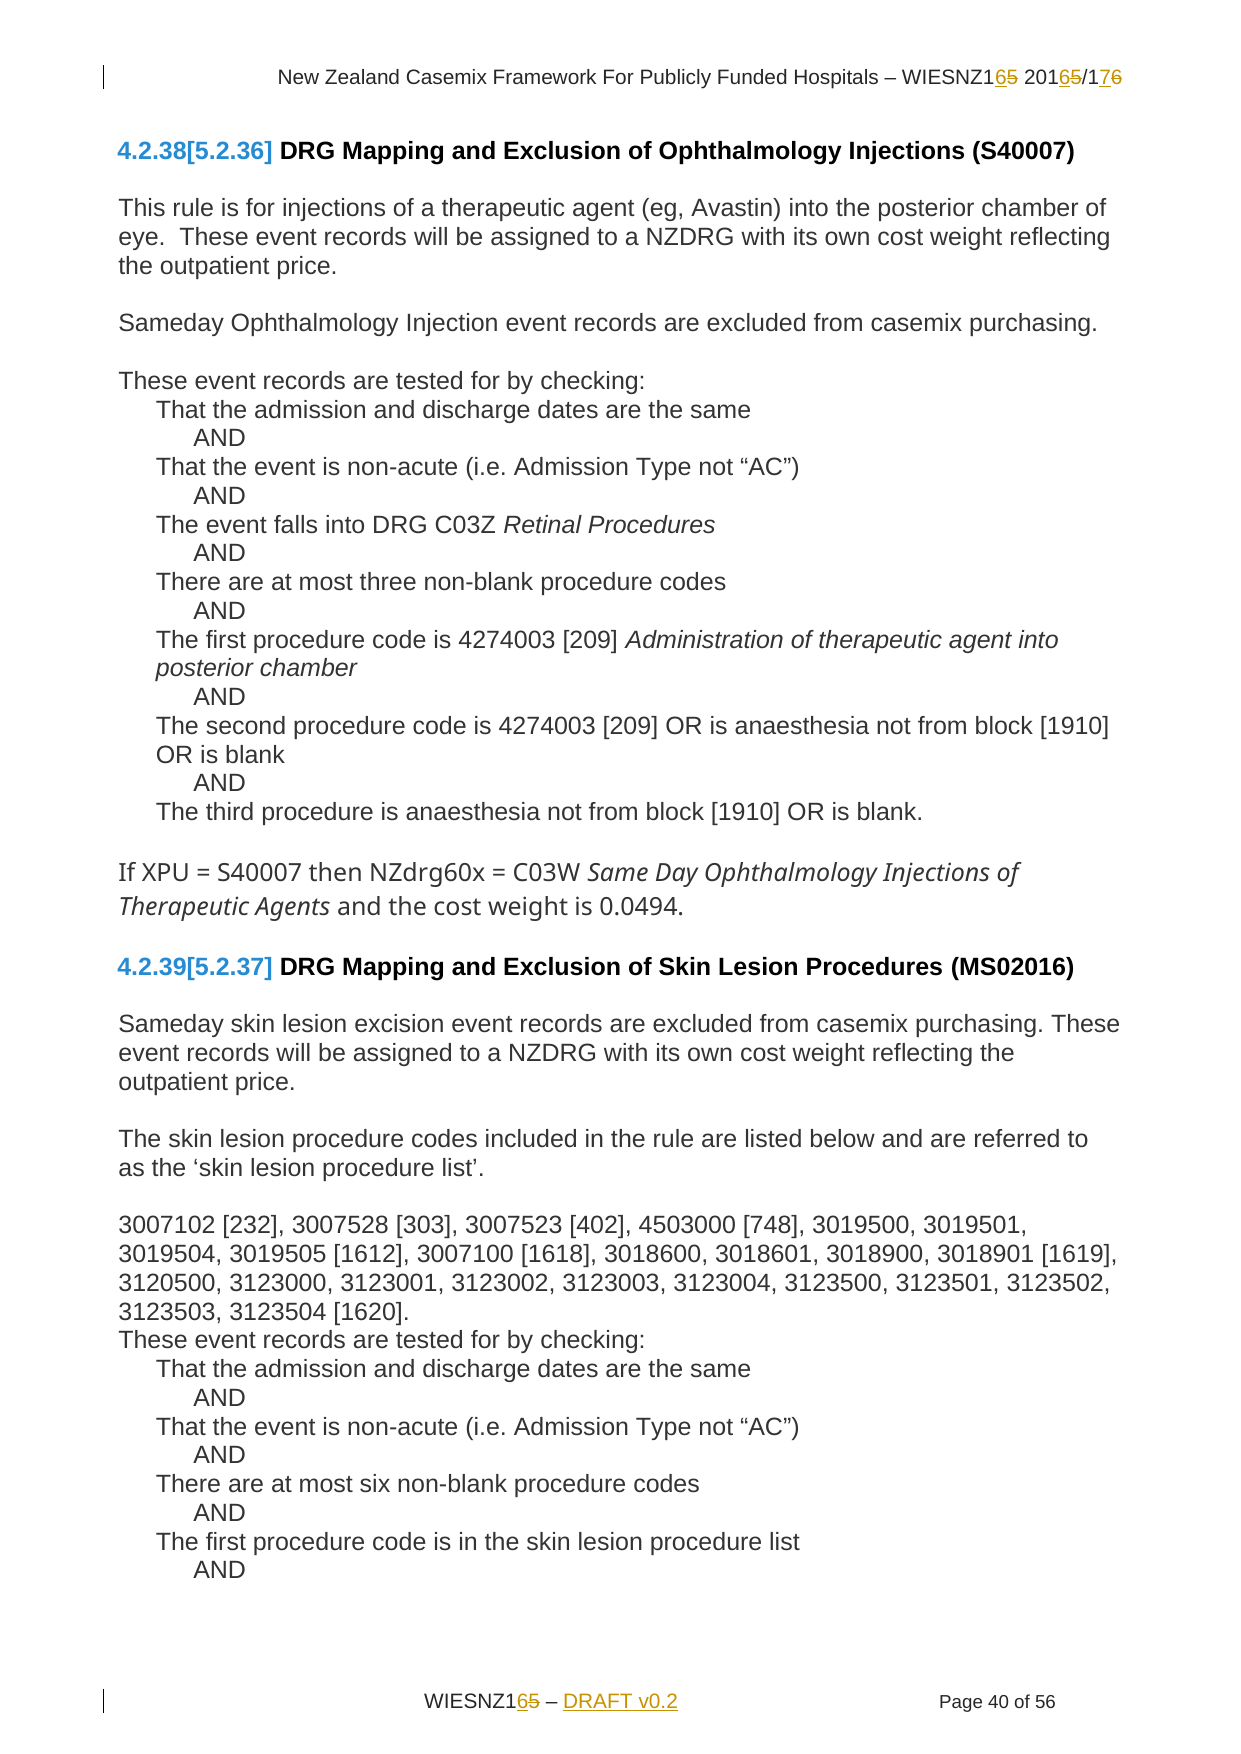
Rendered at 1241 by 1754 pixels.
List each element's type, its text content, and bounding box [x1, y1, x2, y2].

text AND [118, 481, 1122, 509]
text These event records are tested for by checking: [118, 366, 1122, 394]
text The second procedure code is 4274003 [209] OR is anaesthesia not from block [1910] OR is blank [156, 711, 1122, 768]
text Sameday Ophthalmology Injection event records are excluded from casemix purchasing. [118, 308, 1122, 337]
text These event records are tested for by checking: [118, 1325, 1122, 1354]
text AND [118, 1498, 1122, 1526]
text AND [118, 538, 1122, 567]
text AND [118, 768, 1122, 797]
text AND [118, 1555, 1122, 1584]
text That the admission and discharge dates are the same [118, 1354, 1122, 1383]
text If XPU = S40007 then NZdrg60x = C03W Same Day Ophthalmology Injections of Therapeutic Agents and the cost weight is 0.0494. [118, 854, 1122, 923]
text The skin lesion procedure codes included in the rule are listed below and are referred to as the ‘skin lesion procedure list’. [118, 1124, 1122, 1181]
text Sameday skin lesion excision event records are excluded from casemix purchasing. These event records will be assigned to a NZDRG with its own cost weight reflecting the outpatient price. [118, 1009, 1122, 1095]
text The first procedure code is in the skin lesion procedure list [118, 1526, 1122, 1555]
text That the event is non-acute (i.e. Admission Type not “AC”) [118, 1411, 1122, 1440]
text That the event is non-acute (i.e. Admission Type not “AC”) [118, 452, 1122, 481]
text AND [118, 596, 1122, 624]
text That the admission and discharge dates are the same [118, 394, 1122, 423]
text AND [118, 1440, 1122, 1469]
text The first procedure code is 4274003 [209] Administration of therapeutic agent into posterior chamber [156, 624, 1122, 682]
list There are at most six non-blank procedure codes [156, 1469, 1122, 1498]
text AND [118, 1383, 1122, 1411]
text The event falls into DRG C03Z Retinal Procedures [118, 509, 1122, 538]
list There are at most three non-blank procedure codes [156, 567, 1122, 596]
text AND [118, 682, 1122, 711]
text The third procedure is anaesthesia not from block [1910] OR is blank. [118, 797, 1122, 826]
text AND [118, 423, 1122, 452]
subtitle DRG Mapping and Exclusion of Ophthalmology Injections (S40007) [117, 136, 1122, 164]
subtitle DRG Mapping and Exclusion of Skin Lesion Procedures (MS02016) [117, 951, 1122, 980]
text 3007102 [232], 3007528 [303], 3007523 [402], 4503000 [748], 3019500, 3019501, 3019504, 3019505 [1612], 3007100 [1618], 3018600, 3018601, 3018900, 3018901 [1619], 3120500, 3123000, 3123001, 3123002, 3123003, 3123004, 3123500, 3123501, 3123502, 3123503, 3123504 [1620]. [118, 1210, 1122, 1325]
text This rule is for injections of a therapeutic agent (eg, Avastin) into the posterior chamber of eye. These event records will be assigned to a NZDRG with its own cost weight reflecting the outpatient price. [118, 193, 1122, 279]
